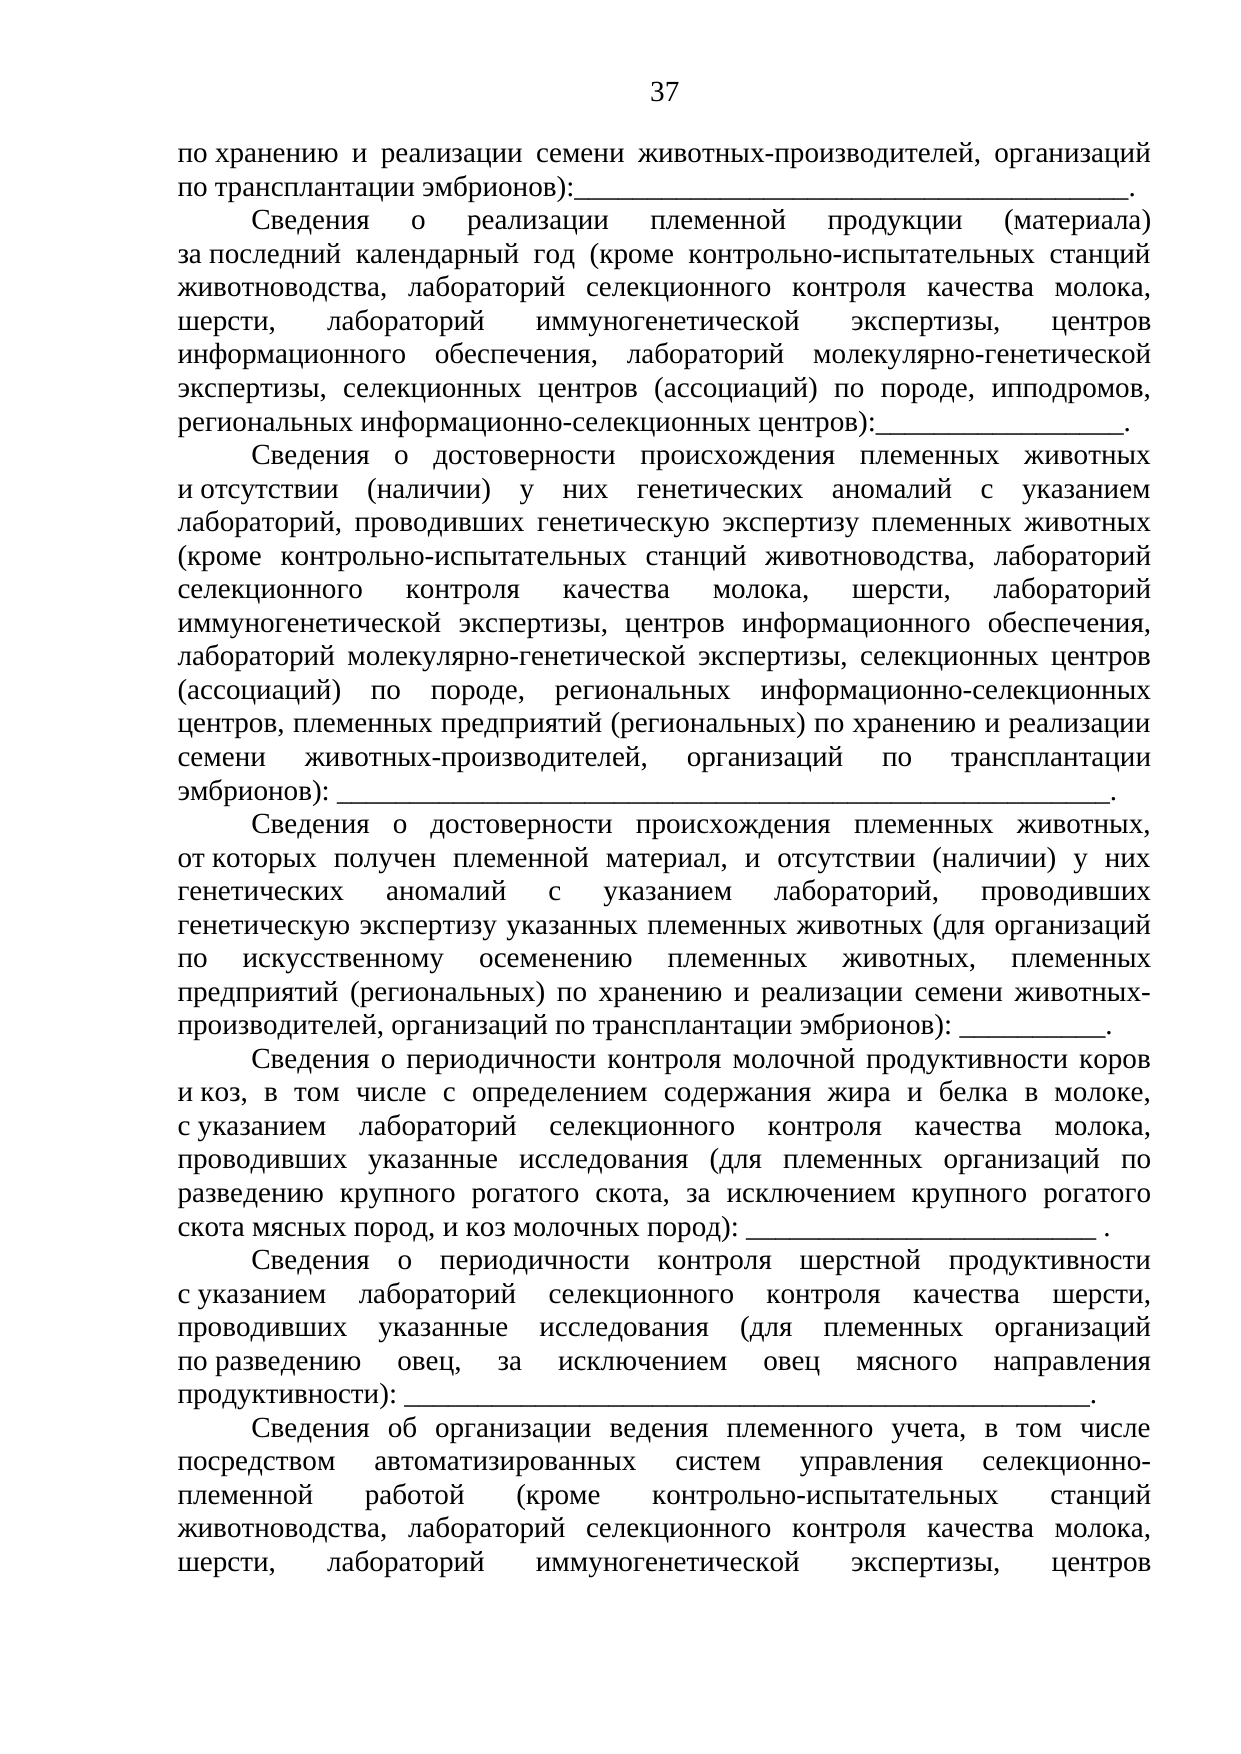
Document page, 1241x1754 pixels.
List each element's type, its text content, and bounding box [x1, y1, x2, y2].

text Сведения о достоверности происхождения племенных животных и отсутствии (наличии) у них генетических аномалий с указанием лабораторий, проводивших генетическую экспертизу племенных животных (кроме контрольно-испытательных станций животноводства, лабораторий селекционного контроля качества молока, шерсти, лабораторий иммуногенетической экспертизы, центров информационного обеспечения, лабораторий молекулярно-генетической экспертизы, селекционных центров (ассоциаций) по породе, региональных информационно-селекционных центров, племенных предприятий (региональных) по хранению и реализации семени животных-производителей, организаций по трансплантации эмбрионов): _____________________________________________________. [177, 437, 1152, 806]
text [177, 1410, 1152, 1578]
text Сведения о достоверности происхождения племенных животных, от которых получен племенной материал, и отсутствии (наличии) у них генетических аномалий с указанием лабораторий, проводивших генетическую экспертизу указанных племенных животных (для организаций по искусственному осеменению племенных животных, племенных предприятий (региональных) по хранению и реализации семени животных-производителей, организаций по трансплантации эмбрионов): __________. [177, 806, 1152, 1041]
text Сведения о периодичности контроля шерстной продуктивности с указанием лабораторий селекционного контроля качества шерсти, проводивших указанные исследования (для племенных организаций по разведению овец, за исключением овец мясного направления продуктивности): _______________________________________________. [177, 1242, 1152, 1410]
text Сведения о реализации племенной продукции (материала) за последний календарный год (кроме контрольно-испытательных станций животноводства, лабораторий селекционного контроля качества молока, шерсти, лабораторий иммуногенетической экспертизы, центров информационного обеспечения, лабораторий молекулярно-генетической экспертизы, селекционных центров (ассоциаций) по породе, ипподромов, региональных информационно-селекционных центров):_________________. [177, 202, 1152, 437]
text Сведения о периодичности контроля молочной продуктивности коров и коз, в том числе с определением содержания жира и белка в молоке, с указанием лабораторий селекционного контроля качества молока, проводивших указанные исследования (для племенных организаций по разведению крупного рогатого скота, за исключением крупного рогатого скота мясных пород, и коз молочных пород): ________________________ . [177, 1041, 1152, 1242]
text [177, 135, 1152, 202]
